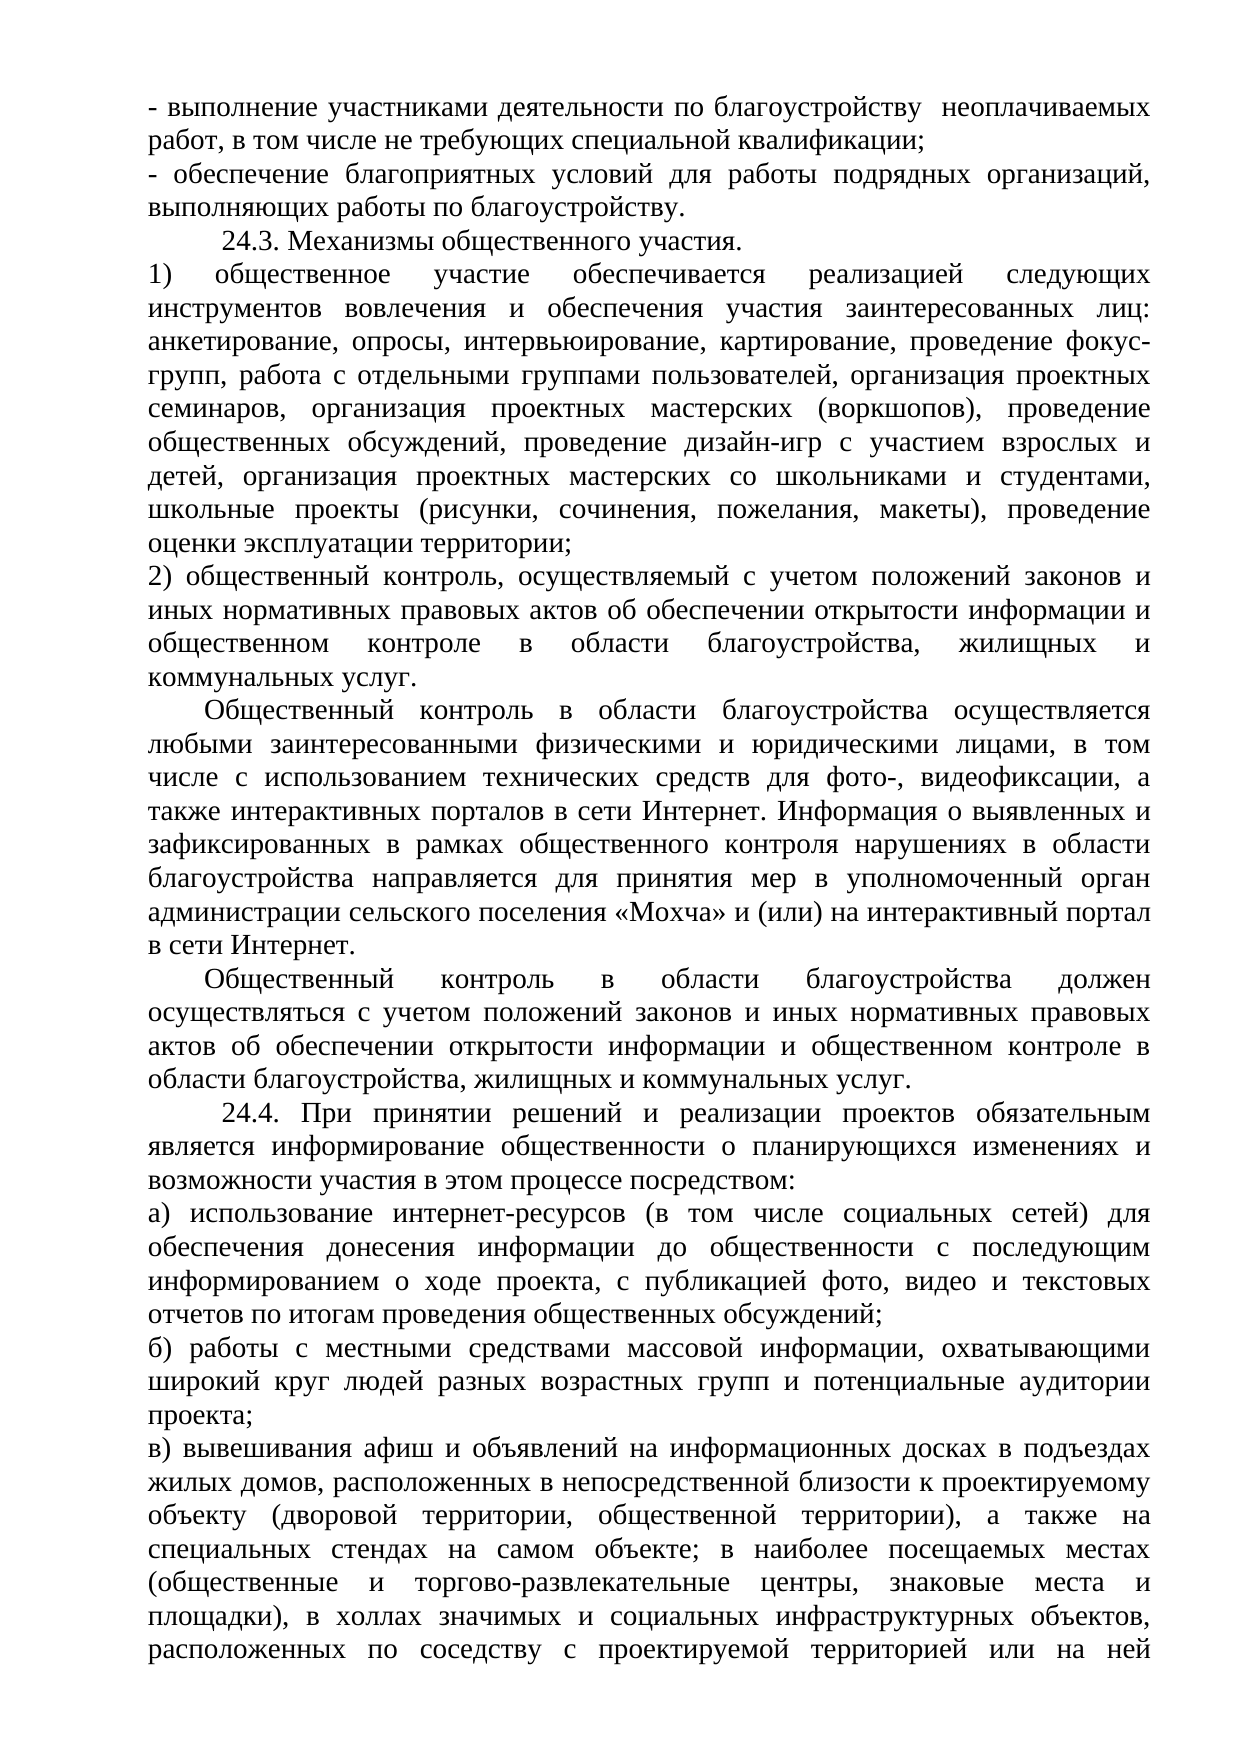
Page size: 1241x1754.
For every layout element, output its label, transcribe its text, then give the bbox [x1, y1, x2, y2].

text Общественный контроль в области благоустройства должен осуществляться с учетом положений законов и иных нормативных правовых актов об обеспечении открытости информации и общественном контроле в области благоустройства, жилищных и коммунальных услуг. [148, 961, 1152, 1095]
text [148, 1430, 1152, 1665]
text б) работы с местными средствами массовой информации, охватывающими широкий круг людей разных возрастных групп и потенциальные аудитории проекта; [148, 1330, 1152, 1430]
text Общественный контроль в области благоустройства осуществляется любыми заинтересованными физическими и юридическими лицами, в том числе с использованием технических средств для фото-, видеофиксации, а также интерактивных порталов в сети Интернет. Информация о выявленных и зафиксированных в рамках общественного контроля нарушениях в области благоустройства направляется для принятия мер в уполномоченный орган администрации сельского поселения «Мохча» и (или) на интерактивный портал в сети Интернет. [148, 692, 1152, 961]
text - обеспечение благоприятных условий для работы подрядных организаций, выполняющих работы по благоустройству. [148, 156, 1152, 223]
text 1) общественное участие обеспечивается реализацией следующих инструментов вовлечения и обеспечения участия заинтересованных лиц: анкетирование, опросы, интервьюирование, картирование, проведение фокус-групп, работа с отдельными группами пользователей, организация проектных семинаров, организация проектных мастерских (воркшопов), проведение общественных обсуждений, проведение дизайн-игр с участием взрослых и детей, организация проектных мастерских со школьниками и студентами, школьные проекты (рисунки, сочинения, пожелания, макеты), проведение оценки эксплуатации территории; [148, 256, 1152, 558]
text 24.4. При принятии решений и реализации проектов обязательным является информирование общественности о планирующихся изменениях и возможности участия в этом процессе посредством: [148, 1095, 1152, 1196]
text - выполнение участниками деятельности по благоустройству неоплачиваемых работ, в том числе не требующих специальной квалификации; [148, 89, 1152, 156]
text а) использование интернет-ресурсов (в том числе социальных сетей) для обеспечения донесения информации до общественности с последующим информированием о ходе проекта, с публикацией фото, видео и текстовых отчетов по итогам проведения общественных обсуждений; [148, 1196, 1152, 1330]
text 24.3. Механизмы общественного участия. [148, 223, 1152, 256]
text 2) общественный контроль, осуществляемый с учетом положений законов и иных нормативных правовых актов об обеспечении открытости информации и общественном контроле в области благоустройства, жилищных и коммунальных услуг. [148, 558, 1152, 692]
